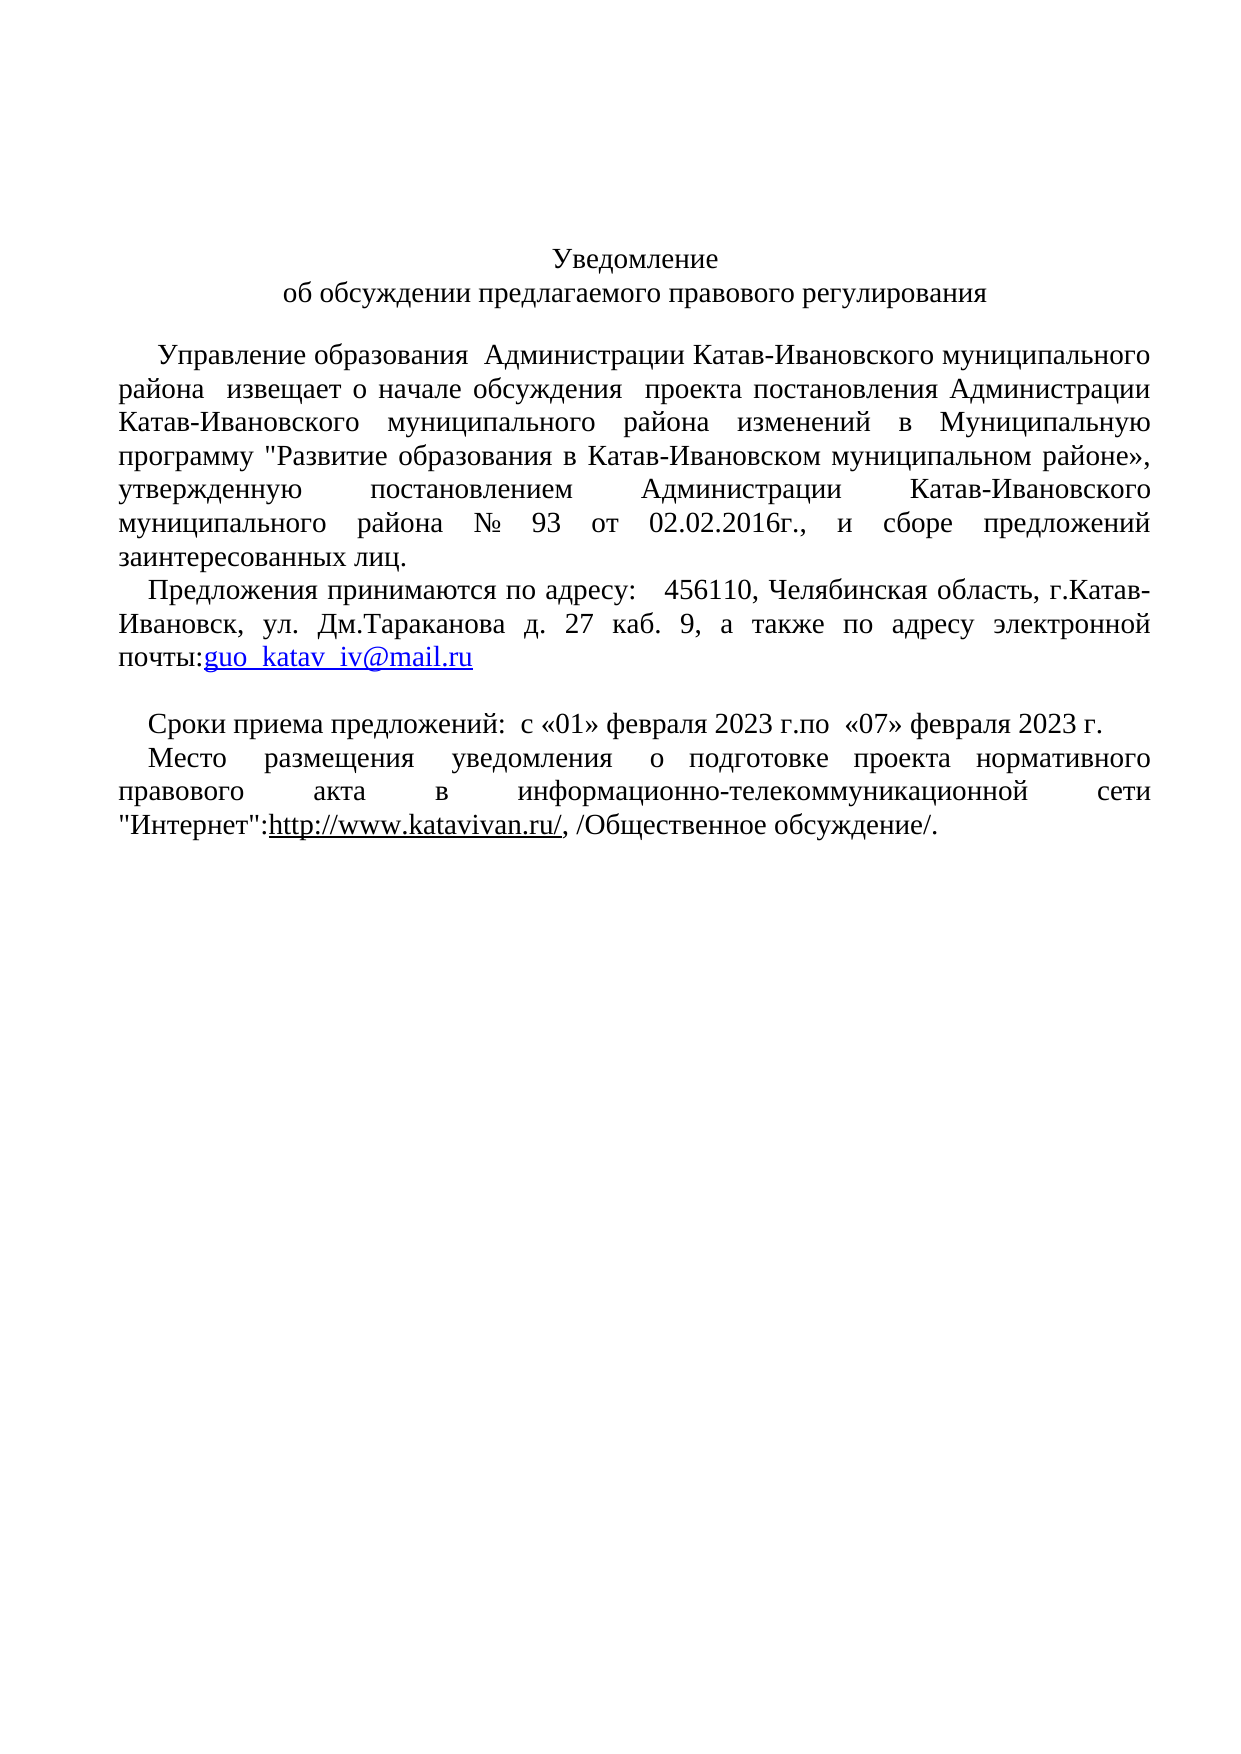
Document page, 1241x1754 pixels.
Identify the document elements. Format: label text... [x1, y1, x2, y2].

text Уведомление [118, 242, 1152, 275]
text Управление образования Администрации Катав-Ивановского муниципального района извещает о начале обсуждения проекта постановления Администрации Катав-Ивановского муниципального района изменений в Муниципальную программу "Развитие образования в Катав-Ивановском муниципальном районе», утвержденную постановлением Администрации Катав-Ивановского муниципального района № 93 от 02.02.2016г., и сборе предложений заинтересованных лиц. [118, 337, 1152, 572]
text Место размещения уведомления о подготовке проекта нормативного правового акта в информационно-телекоммуникационной сети "Интернет":http://www.katavivan.ru/, /Общественное обсуждение/. [118, 740, 1152, 841]
text об обсуждении предлагаемого правового регулирования [118, 275, 1152, 309]
text Предложения принимаются по адресу: 456110, Челябинская область, г.Катав-Ивановск, ул. Дм.Тараканова д. 27 каб. 9, а также по адресу электронной почты:guo_katav_iv@mail.ru [118, 572, 1152, 673]
text Сроки приема предложений: с «01» февраля 2023 г.по «07» февраля 2023 г. [118, 706, 1152, 740]
